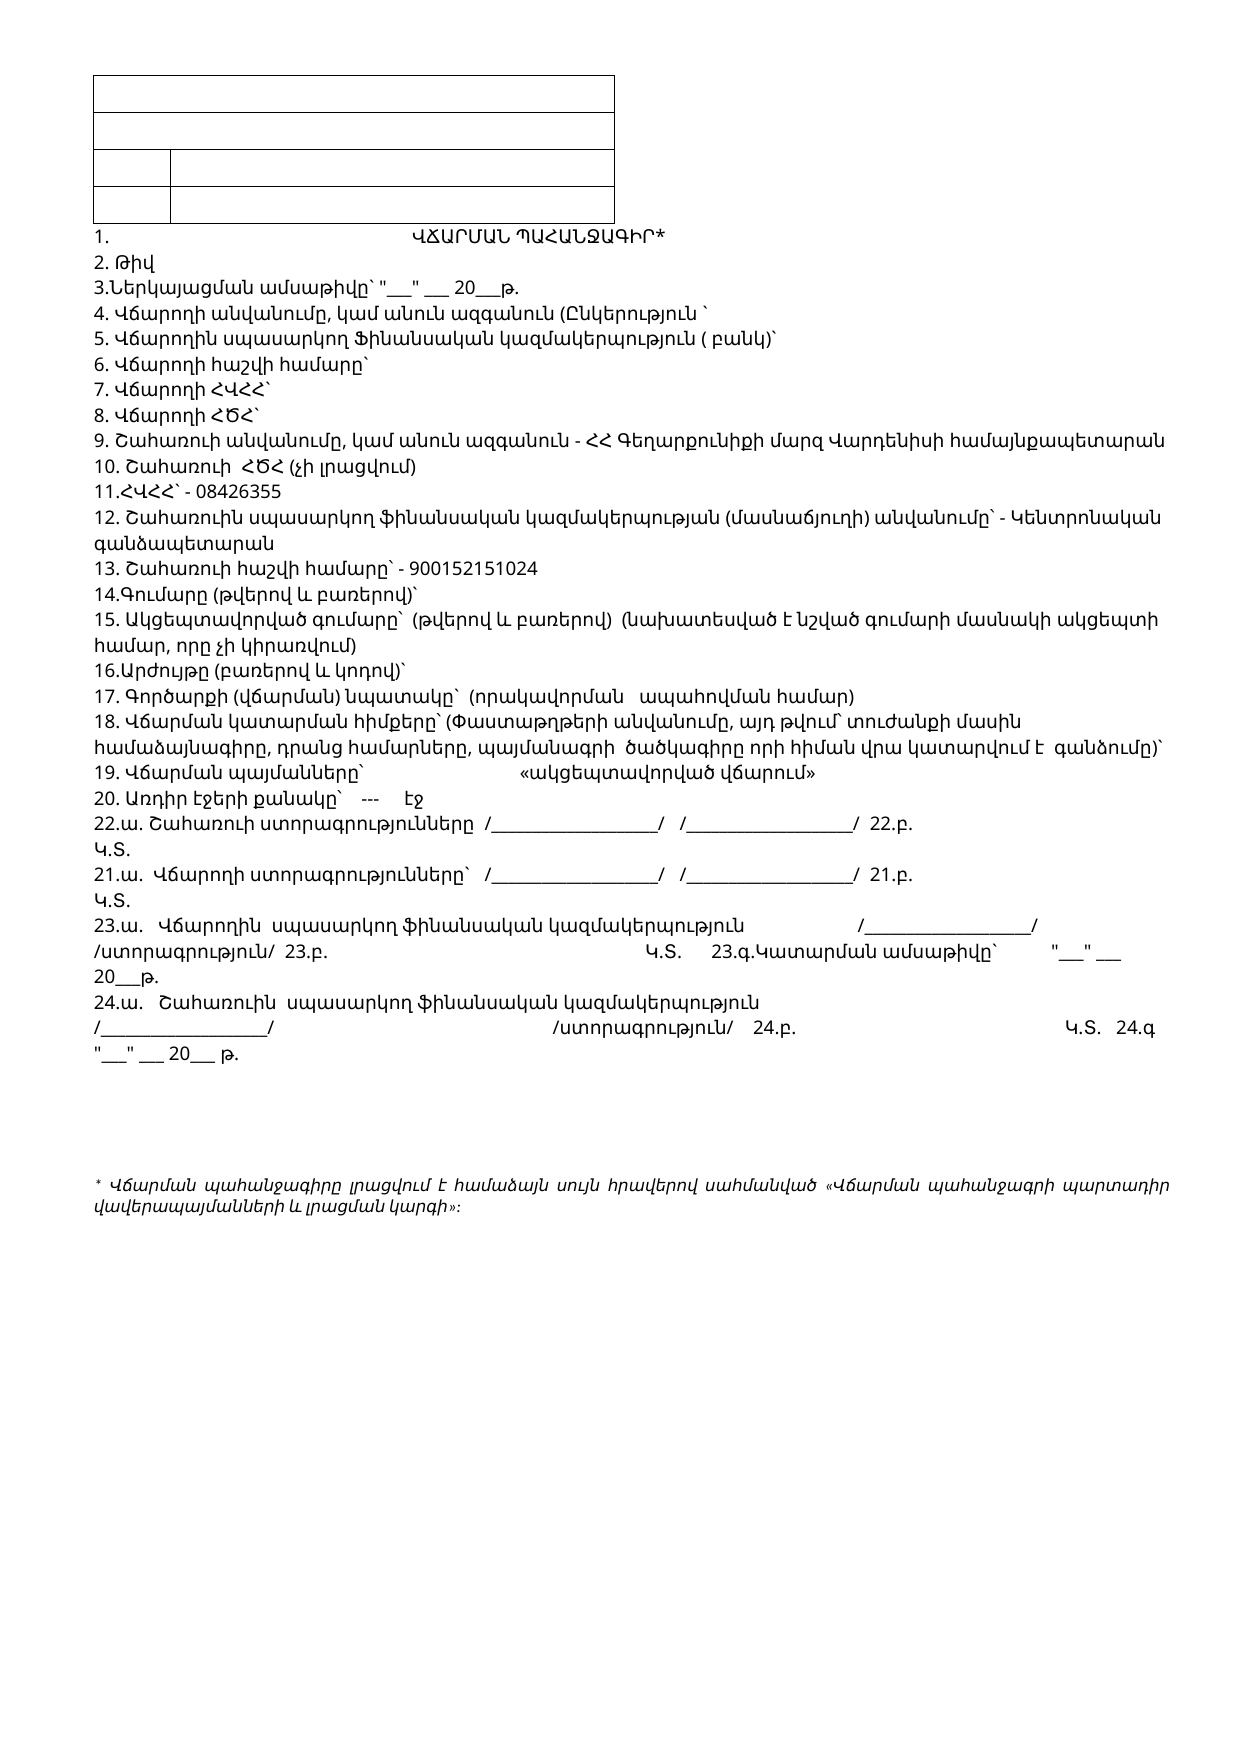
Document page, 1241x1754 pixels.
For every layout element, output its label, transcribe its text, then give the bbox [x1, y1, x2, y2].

text * Վճարման պահանջագիրը լրացվում է համաձայն սույն հրավերով սահմանված «Վճարման պահանջագրի պարտադիր վավերապայմանների և լրացման կարգի»: [94, 1176, 1171, 1216]
